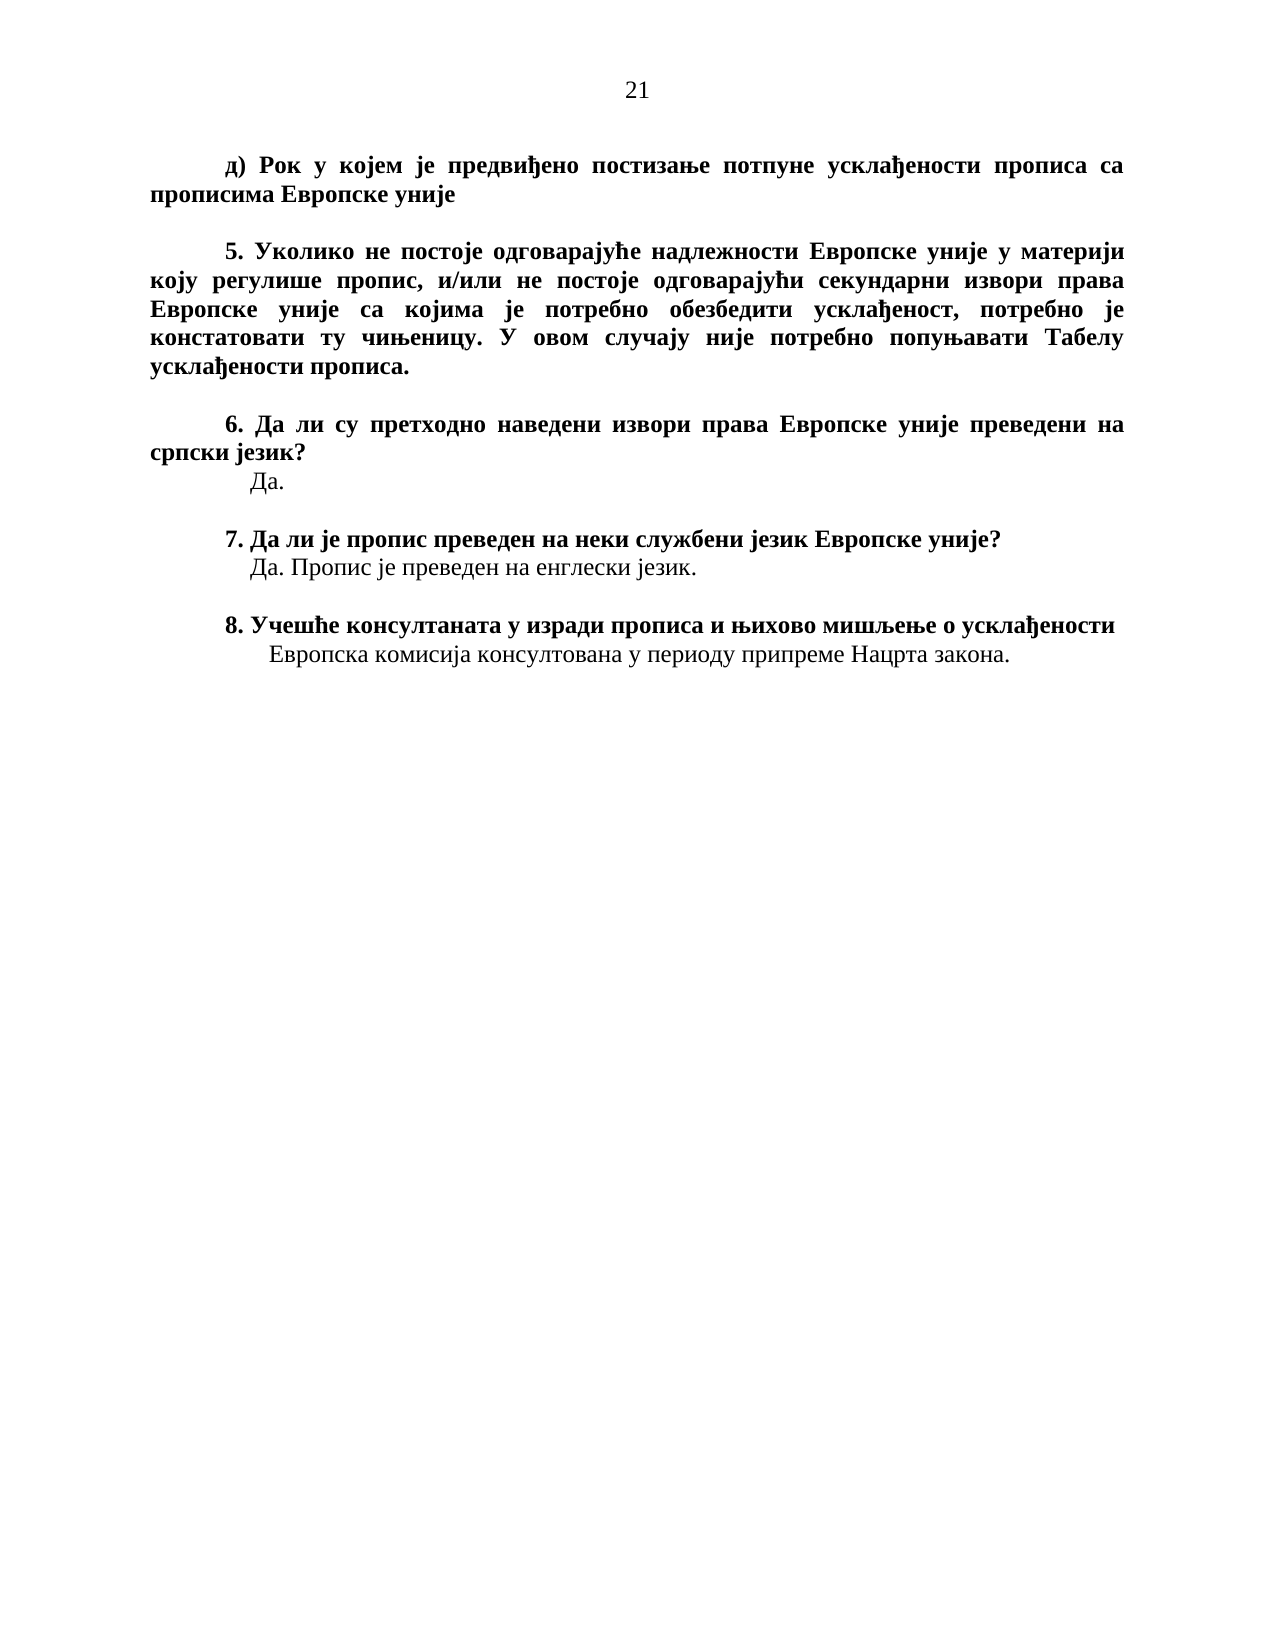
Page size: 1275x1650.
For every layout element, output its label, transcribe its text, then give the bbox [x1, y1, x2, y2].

text Европска комисија консултована у периоду припреме Нацрта закона. [150, 639, 1125, 667]
text д) Рок у којем је предвиђено постизање потпуне усклађености прописа са прописима Европске уније [150, 150, 1125, 207]
text Да. [150, 466, 1125, 495]
text 6. Да ли су претходно наведени извори права Европске уније преведени на српски језик? [150, 409, 1125, 466]
text 8. Учешће консултаната у изради прописа и њихово мишљење о усклађености [150, 610, 1125, 639]
text Да. Пропис је преведен на енглески језик. [150, 552, 1125, 581]
text 5. Уколико не постоје одговарајуће надлежности Европске уније у материји коју регулише пропис, и/или не постоје одговарајући секундарни извори права Европске уније са којима је потребно обезбедити усклађеност, потребно је констатовати ту чињеницу. У овом случају није потребно попуњавати Табелу усклађености прописа. [150, 236, 1125, 380]
text 7. Да ли је пропис преведен на неки службени језик Европске уније? [150, 524, 1125, 552]
